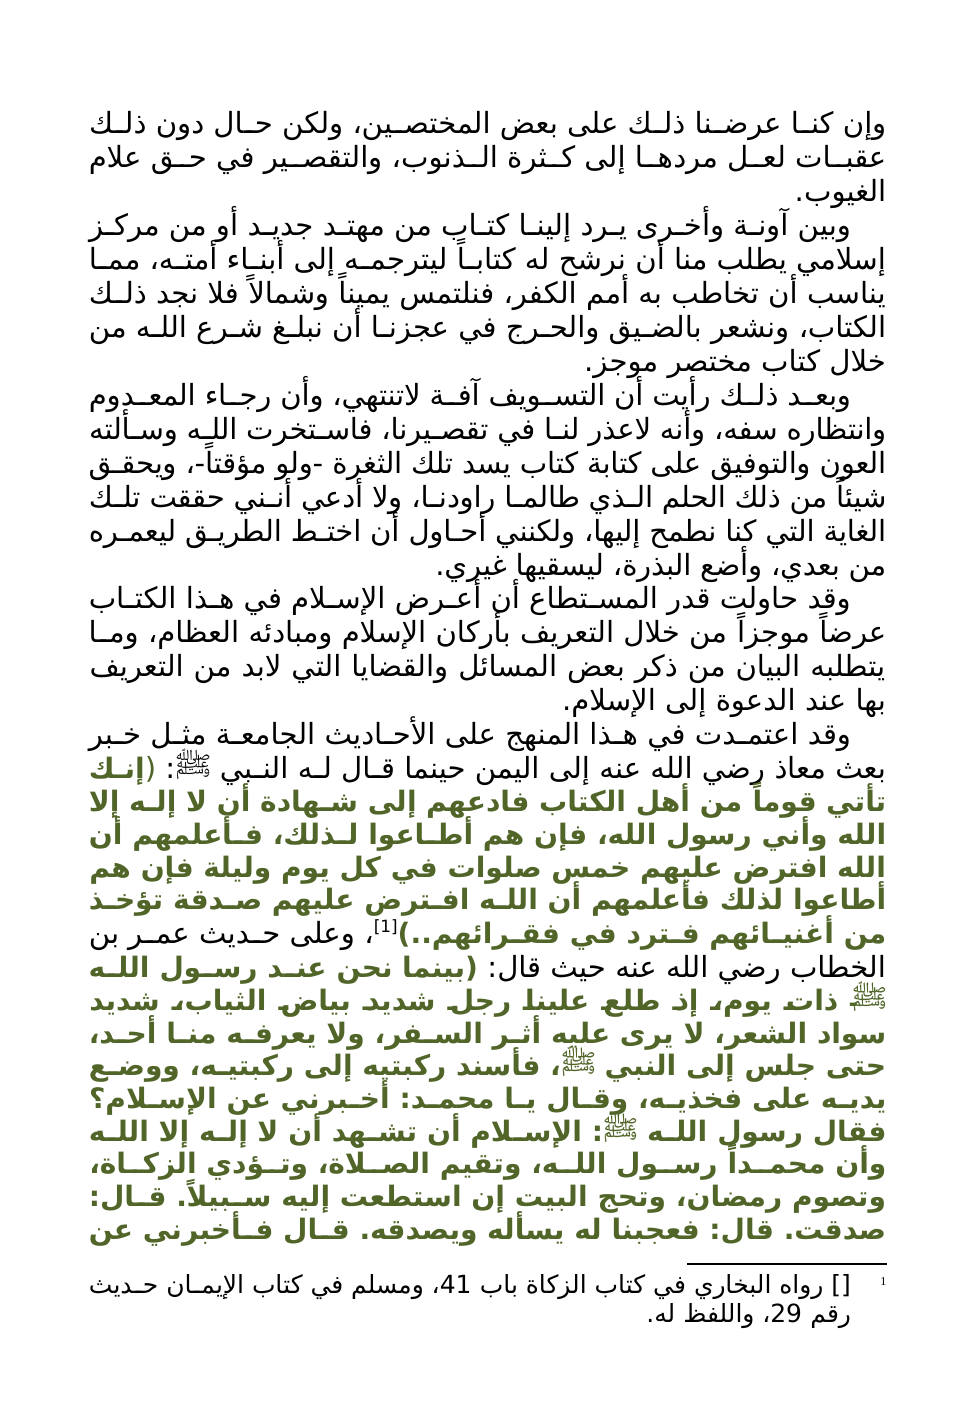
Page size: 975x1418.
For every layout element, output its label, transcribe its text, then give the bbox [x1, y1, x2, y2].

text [89, 718, 886, 1246]
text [89, 106, 886, 208]
text وبين آونة وأخرى يرد إلينا كتاب من مهتد جديد أو من مركز إسلامي يطلب منا أن نرشح له كتاباً ليترجمه إلى أبناء أمته، مما يناسب أن تخاطب به أمم الكفر، فنلتمس يميناً وشمالاً فلا نجد ذلك الكتاب، ونشعر بالضيق والحرج في عجزنا أن نبلغ شرع الله من خلال كتاب مختصر موجز. [89, 208, 886, 378]
text وقد حاولت قدر المستطاع أن أعرض الإسلام في هذا الكتاب عرضاً موجزاً من خلال التعريف بأركان الإسلام ومبادئه العظام، وما يتطلبه البيان من ذكر بعض المسائل والقضايا التي لابد من التعريف بها عند الدعوة إلى الإسلام. [89, 582, 886, 718]
text وبعد ذلك رأيت أن التسويف آفة لاتنتهي، وأن رجاء المعدوم وانتظاره سفه، وأنه لاعذر لنا في تقصيرنا، فاستخرت الله وسألته العون والتوفيق على كتابة كتاب يسد تلك الثغرة -ولو مؤقتاً-، ويحقق شيئاً من ذلك الحلم الذي طالما راودنا، ولا أدعي أنني حققت تلك الغاية التي كنا نطمح إليها، ولكنني أحاول أن اختط الطريق ليعمره من بعدي، وأضع البذرة، ليسقيها غيري. [89, 378, 886, 582]
